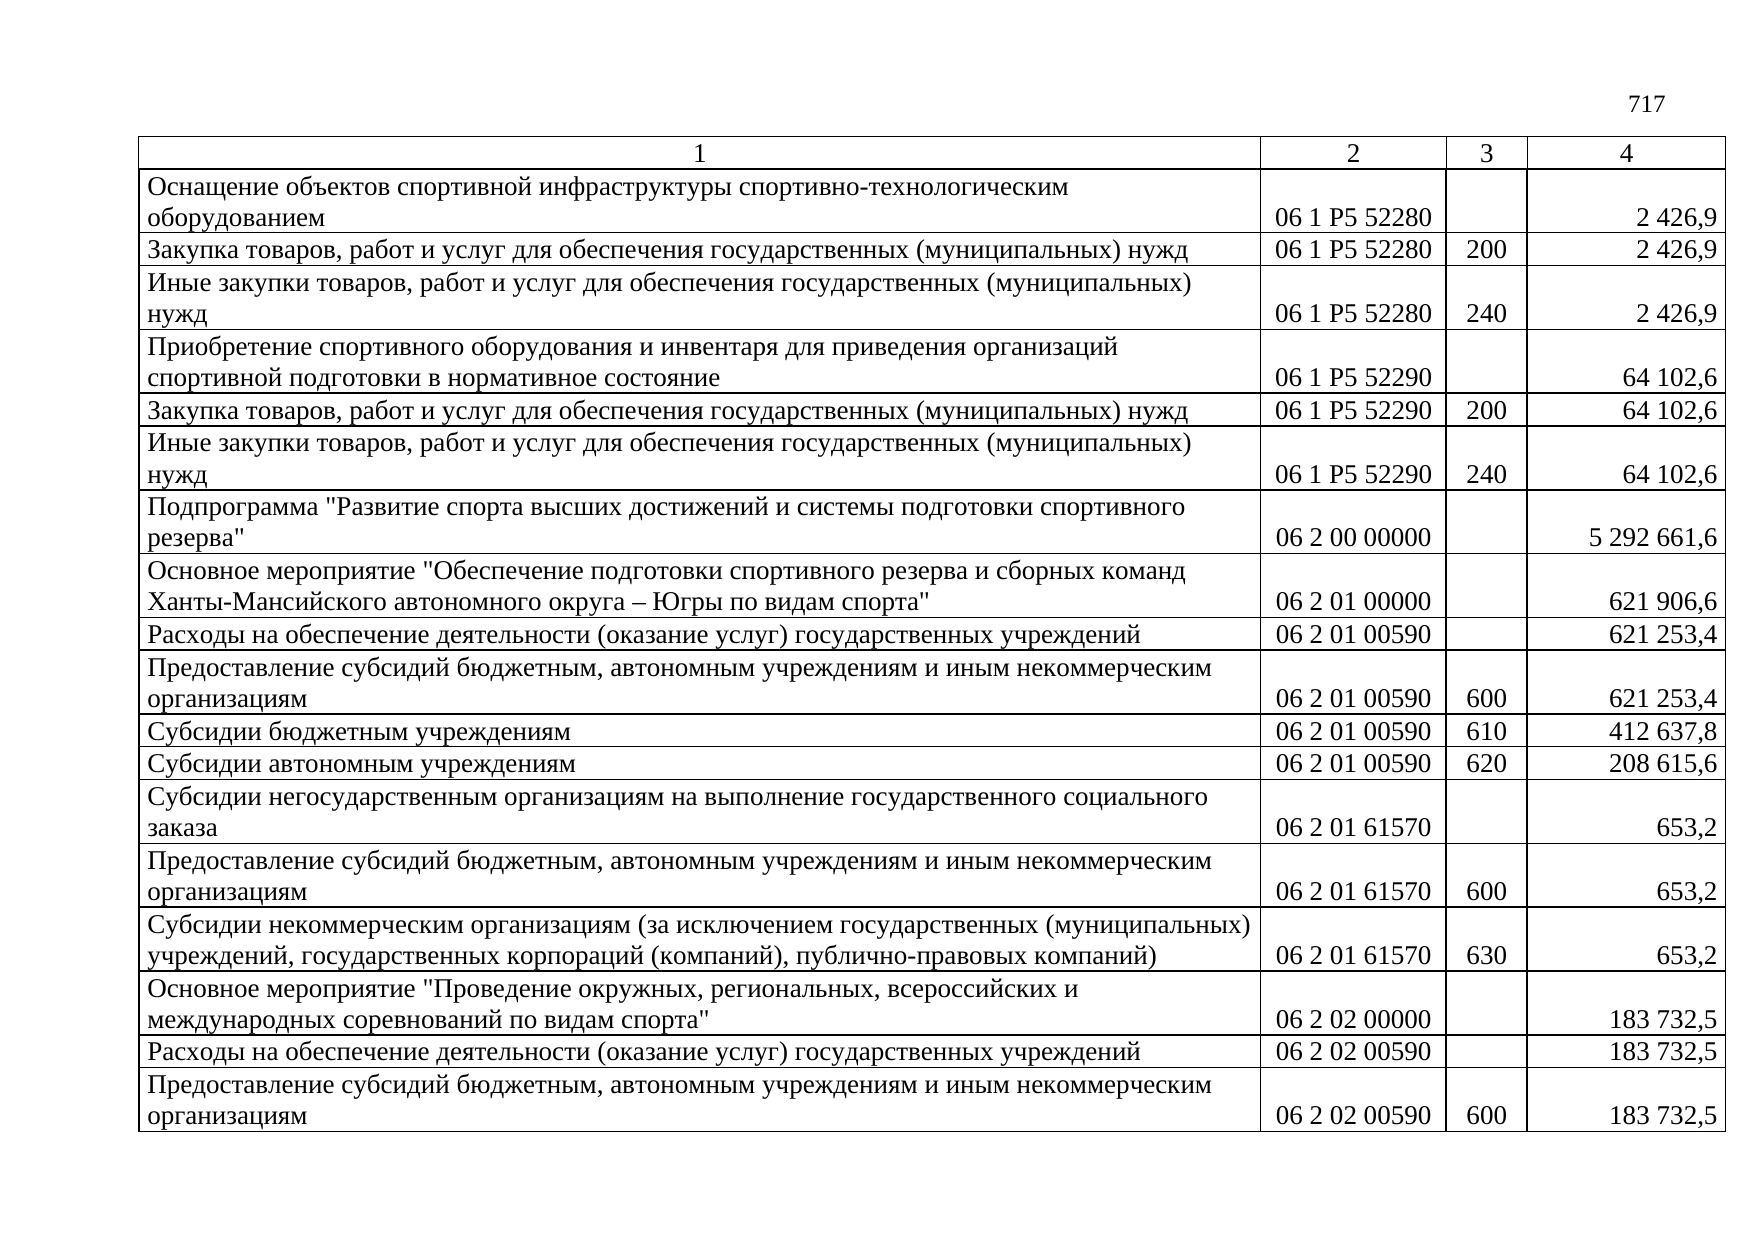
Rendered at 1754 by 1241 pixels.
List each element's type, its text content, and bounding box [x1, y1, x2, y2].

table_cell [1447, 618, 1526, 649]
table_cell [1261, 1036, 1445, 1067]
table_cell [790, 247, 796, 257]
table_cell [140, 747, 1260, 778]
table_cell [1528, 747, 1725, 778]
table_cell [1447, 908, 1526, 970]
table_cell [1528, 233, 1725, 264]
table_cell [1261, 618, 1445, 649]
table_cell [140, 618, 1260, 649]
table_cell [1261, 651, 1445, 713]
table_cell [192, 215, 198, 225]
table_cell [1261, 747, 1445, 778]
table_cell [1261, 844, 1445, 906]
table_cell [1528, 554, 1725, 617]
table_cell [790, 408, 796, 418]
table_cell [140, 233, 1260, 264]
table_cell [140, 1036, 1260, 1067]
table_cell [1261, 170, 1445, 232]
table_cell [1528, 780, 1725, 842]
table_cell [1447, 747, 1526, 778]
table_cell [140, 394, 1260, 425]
table_header 2 [1261, 137, 1446, 168]
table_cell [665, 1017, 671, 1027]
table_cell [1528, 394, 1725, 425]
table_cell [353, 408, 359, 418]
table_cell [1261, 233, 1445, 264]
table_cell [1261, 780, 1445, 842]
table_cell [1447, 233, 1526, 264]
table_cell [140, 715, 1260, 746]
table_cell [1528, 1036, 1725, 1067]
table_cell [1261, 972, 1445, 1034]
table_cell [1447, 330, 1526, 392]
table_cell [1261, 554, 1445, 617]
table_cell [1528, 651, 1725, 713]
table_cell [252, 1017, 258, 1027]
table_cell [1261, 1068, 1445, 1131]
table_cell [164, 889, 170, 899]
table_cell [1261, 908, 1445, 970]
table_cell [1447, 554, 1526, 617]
table_header 1 [139, 137, 1260, 168]
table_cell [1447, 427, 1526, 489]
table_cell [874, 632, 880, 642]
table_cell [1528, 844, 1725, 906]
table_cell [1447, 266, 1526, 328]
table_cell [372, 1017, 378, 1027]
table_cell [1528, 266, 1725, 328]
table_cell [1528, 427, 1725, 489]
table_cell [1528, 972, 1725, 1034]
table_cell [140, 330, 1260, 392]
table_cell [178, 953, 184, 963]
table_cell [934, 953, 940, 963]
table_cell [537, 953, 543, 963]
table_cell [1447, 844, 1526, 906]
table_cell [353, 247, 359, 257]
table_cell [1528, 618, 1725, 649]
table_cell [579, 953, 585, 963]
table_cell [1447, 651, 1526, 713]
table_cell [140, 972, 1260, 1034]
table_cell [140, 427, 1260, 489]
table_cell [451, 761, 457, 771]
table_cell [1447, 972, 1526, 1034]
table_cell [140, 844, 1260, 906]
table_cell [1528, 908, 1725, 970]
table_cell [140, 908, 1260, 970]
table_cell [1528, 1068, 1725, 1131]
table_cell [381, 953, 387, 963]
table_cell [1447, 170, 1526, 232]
table_header 3 [1447, 137, 1527, 168]
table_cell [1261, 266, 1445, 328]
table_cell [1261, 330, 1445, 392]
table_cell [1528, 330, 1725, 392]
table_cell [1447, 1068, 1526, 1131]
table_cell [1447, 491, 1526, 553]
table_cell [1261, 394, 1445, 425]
table_header 4 [1528, 137, 1725, 168]
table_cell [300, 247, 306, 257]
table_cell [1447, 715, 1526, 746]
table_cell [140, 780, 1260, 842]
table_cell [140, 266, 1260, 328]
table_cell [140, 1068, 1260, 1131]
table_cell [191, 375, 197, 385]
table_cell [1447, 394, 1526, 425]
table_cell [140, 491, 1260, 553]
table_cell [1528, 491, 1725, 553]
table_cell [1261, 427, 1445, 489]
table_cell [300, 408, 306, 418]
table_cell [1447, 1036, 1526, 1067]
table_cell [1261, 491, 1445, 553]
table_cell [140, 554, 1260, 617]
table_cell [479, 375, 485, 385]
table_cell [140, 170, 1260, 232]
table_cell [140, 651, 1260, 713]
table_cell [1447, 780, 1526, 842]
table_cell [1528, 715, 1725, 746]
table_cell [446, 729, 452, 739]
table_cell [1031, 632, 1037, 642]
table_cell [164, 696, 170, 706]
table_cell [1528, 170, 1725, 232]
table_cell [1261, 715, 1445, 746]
